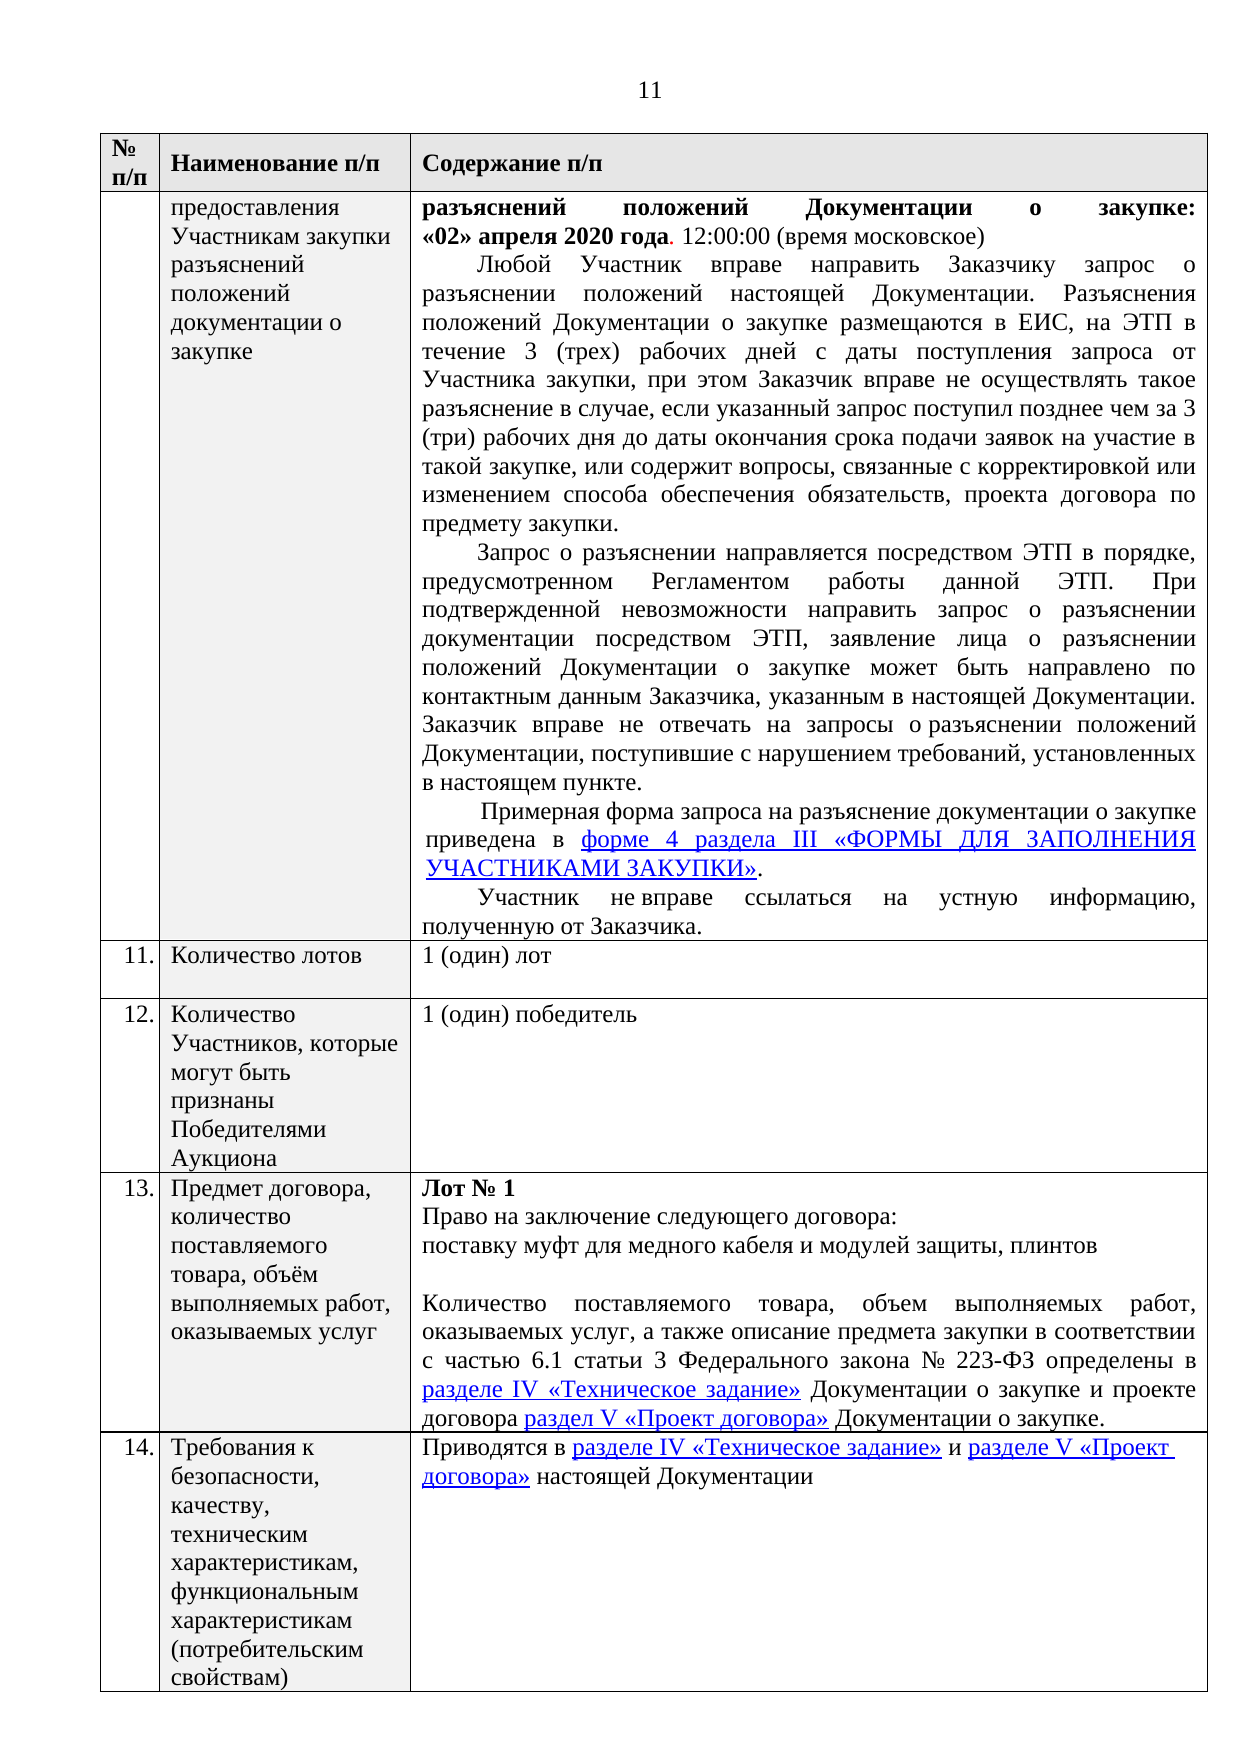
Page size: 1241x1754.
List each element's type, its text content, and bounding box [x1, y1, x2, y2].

table_cell [101, 1433, 159, 1691]
table_cell [101, 1173, 159, 1431]
table_header Содержание п/п [411, 134, 1207, 191]
table_cell 1 (один) победитель [411, 999, 1207, 1172]
table_cell Предмет договора, количество поставляемого товара, объём выполняемых работ, оказываемых услуг [160, 1173, 410, 1431]
table_cell [101, 941, 159, 998]
table_cell 1 (один) лот [411, 941, 1207, 998]
table_header № п/п [101, 134, 159, 191]
table_cell Количество Участников, которые могут быть признаны Победителями Аукциона [160, 999, 410, 1172]
table_header Наименование п/п [160, 134, 410, 191]
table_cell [160, 192, 410, 939]
table_cell Лот № 1 Право на заключение следующего договора: поставку муфт для медного кабеля и модулей защиты, плинтов Количество поставляемого товара, объем выполняемых работ, оказываемых услуг, а также описание предмета закупки в соответствии с частью 6.1 статьи 3 Федерального закона № 223-ФЗ определены в разделе IV «Техническое задание» Документации о закупке и проекте договора раздел V «Проект договора» Документации о закупке. [411, 1173, 1207, 1431]
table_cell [160, 1433, 410, 1691]
table_cell [101, 999, 159, 1172]
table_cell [411, 192, 1207, 939]
table_cell [101, 192, 159, 939]
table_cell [411, 1433, 1207, 1691]
table_cell Количество лотов [160, 941, 410, 998]
